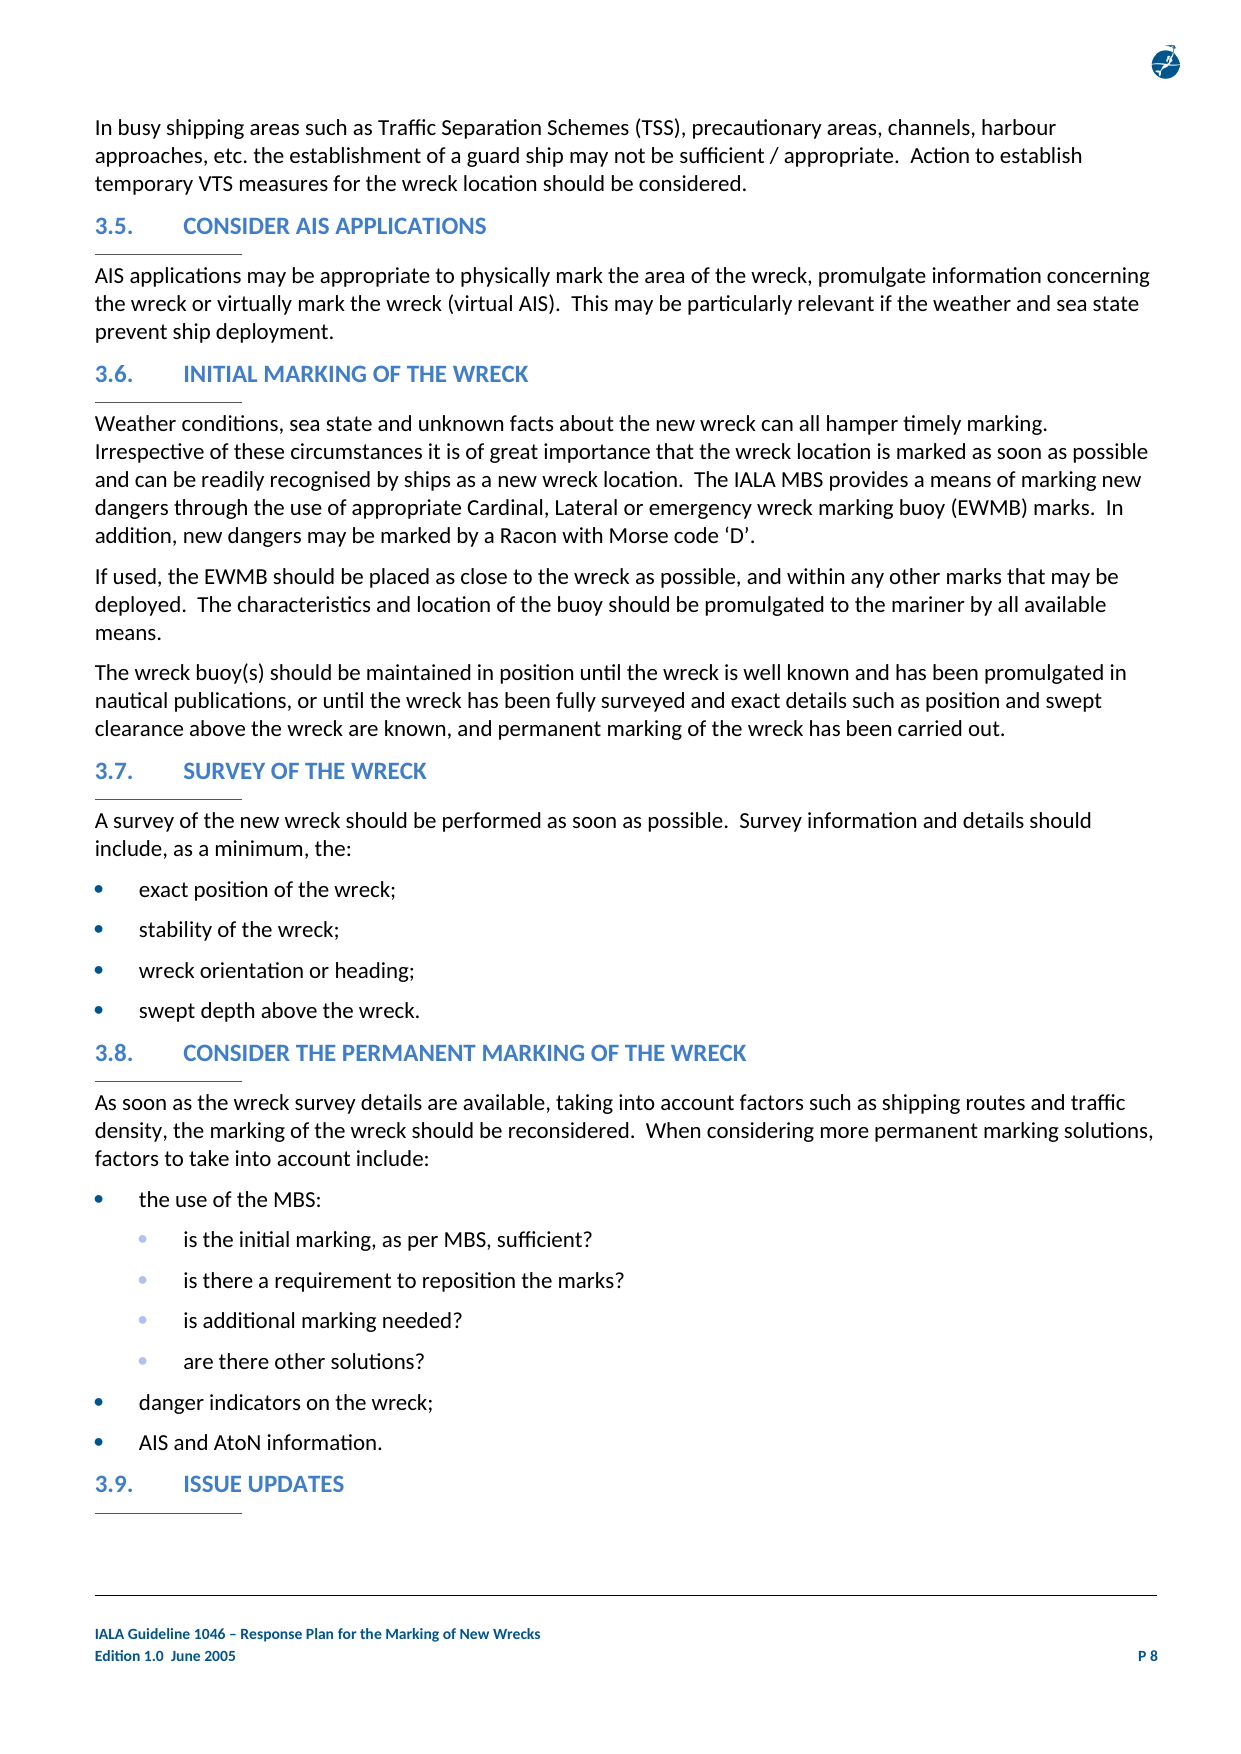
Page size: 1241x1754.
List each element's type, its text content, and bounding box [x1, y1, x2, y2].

text Weather conditions, sea state and unknown facts about the new wreck can all hamper timely marking. Irrespective of these circumstances it is of great importance that the wreck location is marked as soon as possible and can be readily recognised by ships as a new wreck location. The IALA MBS provides a means of marking new dangers through the use of appropriate Cardinal, Lateral or emergency wreck marking buoy (EWMB) marks. In addition, new dangers may be marked by a Racon with Morse code ‘D’. [94, 409, 1157, 549]
text wreck orientation or heading; [94, 956, 1157, 984]
text AIS and AtoN information. [94, 1428, 1157, 1456]
text If used, the EWMB should be placed as close to the wreck as possible, and within any other marks that may be deployed. The characteristics and location of the buoy should be promulgated to the mariner by all available means. [94, 562, 1157, 646]
text As soon as the wreck survey details are available, taking into account factors such as shipping routes and traffic density, the marking of the wreck should be reconsidered. When considering more permanent marking solutions, factors to take into account include: [94, 1088, 1157, 1172]
text danger indicators on the wreck; [94, 1388, 1157, 1416]
text is the initial marking, as per MBS, sufficient? [139, 1226, 1157, 1253]
text exact position of the wreck; [94, 875, 1157, 903]
subtitle Survey of the wreck [94, 755, 1157, 786]
subtitle Consider AIS applications [94, 210, 1157, 241]
text A survey of the new wreck should be performed as soon as possible. Survey information and details should include, as a minimum, the: [94, 806, 1157, 862]
text AIS applications may be appropriate to physically mark the area of the wreck, promulgate information concerning the wreck or virtually mark the wreck (virtual AIS). This may be particularly relevant if the weather and sea state prevent ship deployment. [94, 261, 1157, 346]
text the use of the MBS: [94, 1185, 1157, 1213]
text swept depth above the wreck. [94, 997, 1157, 1024]
subtitle Initial marking of the Wreck [94, 358, 1157, 388]
text The wreck buoy(s) should be maintained in position until the wreck is well known and has been promulgated in nautical publications, or until the wreck has been fully surveyed and exact details such as position and swept clearance above the wreck are known, and permanent marking of the wreck has been carried out. [94, 658, 1157, 743]
text is additional marking needed? [139, 1307, 1157, 1334]
subtitle Issue Updates [94, 1469, 1157, 1499]
text stability of the wreck; [94, 916, 1157, 943]
text are there other solutions? [139, 1347, 1157, 1375]
text is there a requirement to reposition the marks? [139, 1266, 1157, 1294]
subtitle Consider the permanent marking of the wreck [94, 1037, 1157, 1068]
text In busy shipping areas such as Traffic Separation Schemes (TSS), precautionary areas, channels, harbour approaches, etc. the establishment of a guard ship may not be sufficient / appropriate. Action to establish temporary VTS measures for the wreck location should be considered. [94, 113, 1157, 198]
picture [1120, 0, 1239, 114]
